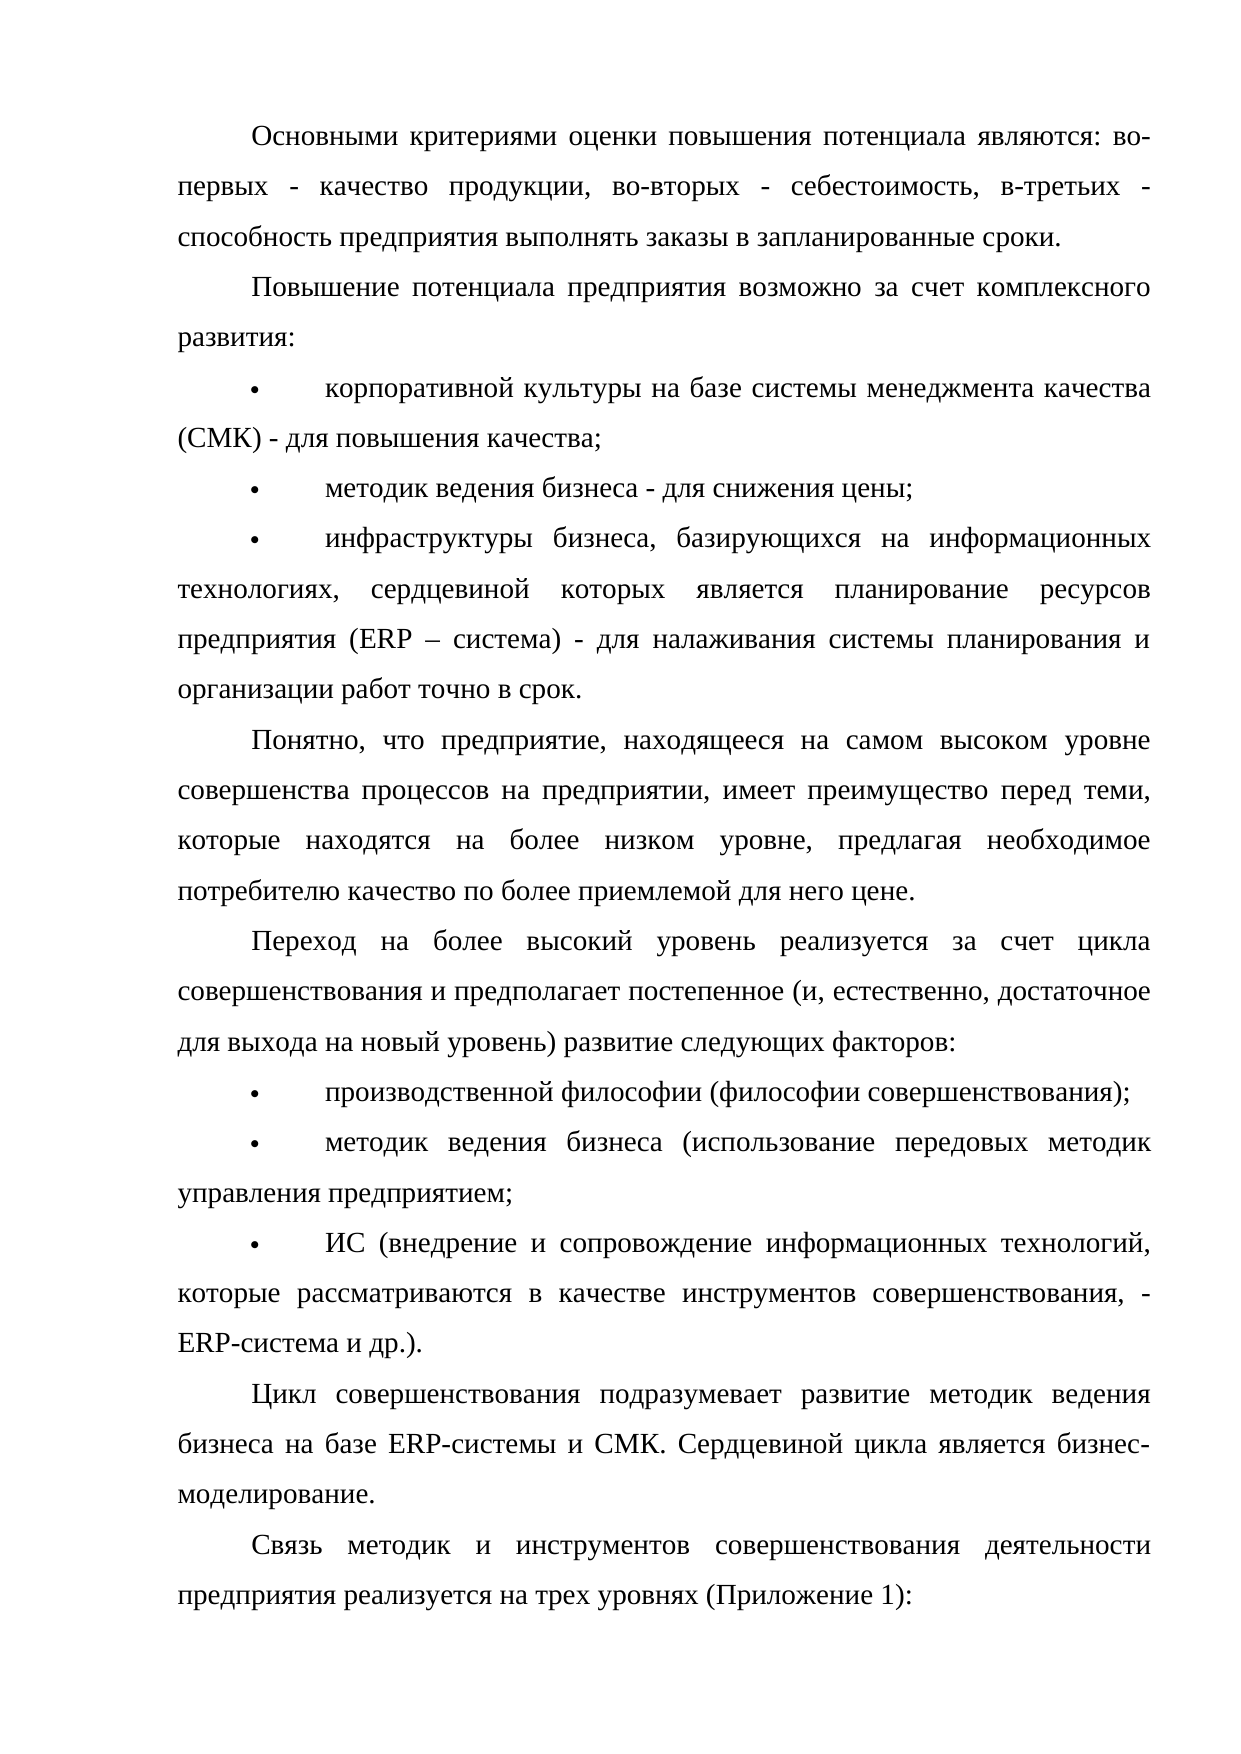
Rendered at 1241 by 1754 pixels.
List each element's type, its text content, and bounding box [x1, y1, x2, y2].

text Понятно, что предприятие, находящееся на самом высоком уровне совершенства процессов на предприятии, имеет преимущество перед теми, которые находятся на более низком уровне, предлагая необходимое потребителю качество по более приемлемой для него цене. [177, 722, 1152, 906]
list ИС (внедрение и сопровождение информационных технологий, которые рассматриваются в качестве инструментов совершенствования, - ERP-система и др.). [177, 1225, 1152, 1359]
list корпоративной культуры на базе системы менеджмента качества (СМК) - для повышения качества; [177, 370, 1152, 453]
text Связь методик и инструментов совершенствования деятельности предприятия реализуется на трех уровнях (Приложение 1): [177, 1527, 1152, 1611]
text Цикл совершенствования подразумевает развитие методик ведения бизнеса на базе ERP-системы и СМК. Сердцевиной цикла является бизнес-моделирование. [177, 1376, 1152, 1510]
list производственной философии (философии совершенствования); [177, 1074, 1152, 1108]
text Основными критериями оценки повышения потенциала являются: во-первых - качество продукции, во-вторых - себестоимость, в-третьих - способность предприятия выполнять заказы в запланированные сроки. [177, 118, 1152, 252]
list методик ведения бизнеса (использование передовых методик управления предприятием; [177, 1124, 1152, 1208]
list методик ведения бизнеса - для снижения цены; [177, 470, 1152, 504]
text Повышение потенциала предприятия возможно за счет комплексного развития: [177, 269, 1152, 353]
text Переход на более высокий уровень реализуется за счет цикла совершенствования и предполагает постепенное (и, естественно, достаточное для выхода на новый уровень) развитие следующих факторов: [177, 923, 1152, 1057]
list инфраструктуры бизнеса, базирующихся на информационных технологиях, сердцевиной которых является планирование ресурсов предприятия (ERP – система) - для налаживания системы планирования и организации работ точно в срок. [177, 521, 1152, 705]
